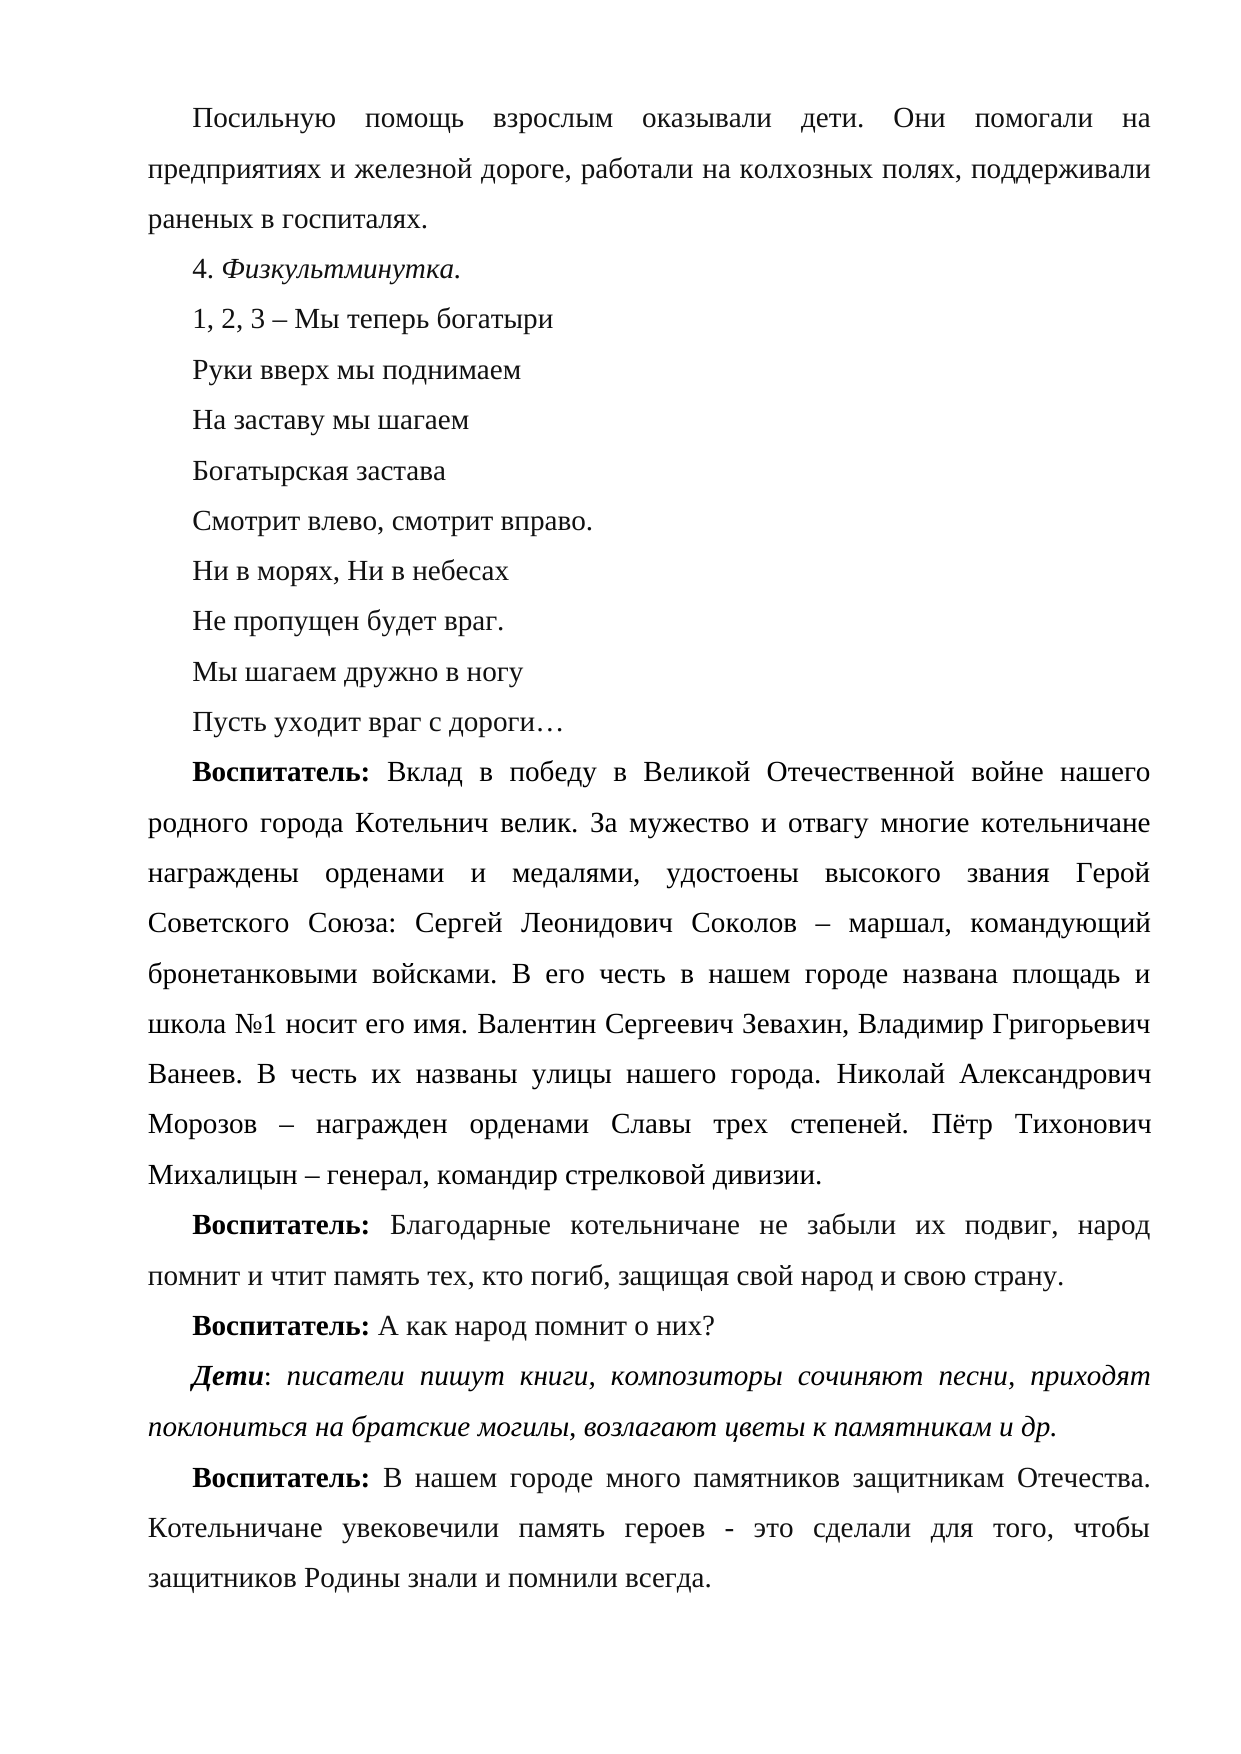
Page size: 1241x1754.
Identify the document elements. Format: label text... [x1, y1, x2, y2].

text Воспитатель: Благодарные котельничане не забыли их подвиг, народ помнит и чтит память тех, кто погиб, защищая свой народ и свою страну. [148, 1207, 1152, 1291]
text Ни в морях, Ни в небесах [148, 553, 1152, 587]
text Воспитатель: В нашем городе много памятников защитникам Отечества. Котельничане увековечили память героев - это сделали для того, чтобы защитников Родины знали и помнили всегда. [148, 1460, 1152, 1594]
text Воспитатель: А как народ помнит о них? [148, 1308, 1152, 1341]
text Воспитатель: Вклад в победу в Великой Отечественной войне нашего родного города Котельнич велик. За мужество и отвагу многие котельничане награждены орденами и медалями, удостоены высокого звания Герой Советского Союза: Сергей Леонидович Соколов – маршал, командующий бронетанковыми войсками. В его честь в нашем городе названа площадь и школа №1 носит его имя. Валентин Сергеевич Зевахин, Владимир Григорьевич Ванеев. В честь их названы улицы нашего города. Николай Александрович Морозов – награжден орденами Славы трех степеней. Пётр Тихонович Михалицын – генерал, командир стрелковой дивизии. [148, 754, 1152, 1191]
text Руки вверх мы поднимаем [148, 352, 1152, 386]
text Богатырская застава [148, 453, 1152, 486]
text Посильную помощь взрослым оказывали дети. Они помогали на предприятиях и железной дороге, работали на колхозных полях, поддерживали раненых в госпиталях. [148, 100, 1152, 234]
text 1, 2, 3 – Мы теперь богатыри [148, 302, 1152, 335]
text Смотрит влево, смотрит вправо. [148, 503, 1152, 536]
text Не пропущен будет враг. [148, 603, 1152, 637]
text Пусть уходит враг с дороги… [148, 704, 1152, 738]
text 4. Физкультминутка. [148, 251, 1152, 285]
text Мы шагаем дружно в ногу [148, 654, 1152, 687]
text Дети: писатели пишут книги, композиторы сочиняют песни, приходят поклониться на братские могилы, возлагают цветы к памятникам и др. [148, 1358, 1152, 1443]
text На заставу мы шагаем [148, 402, 1152, 436]
